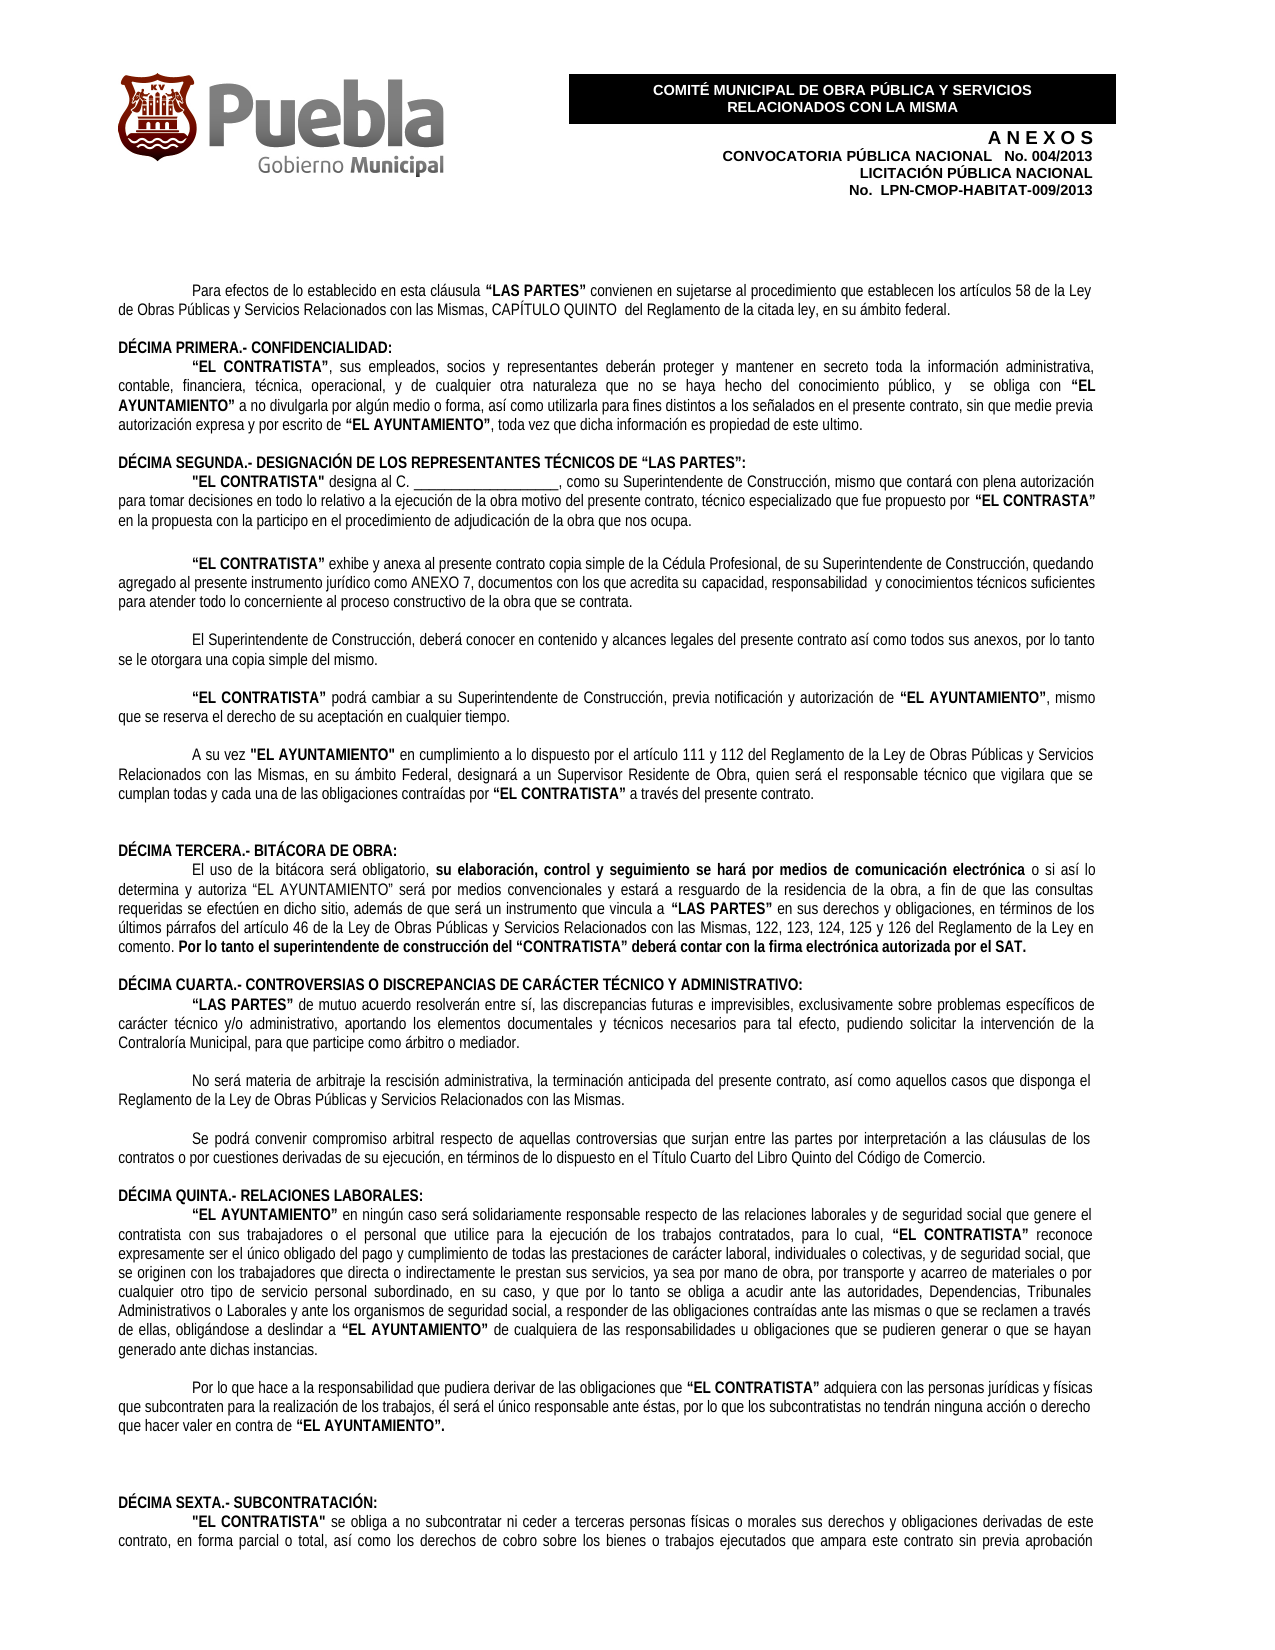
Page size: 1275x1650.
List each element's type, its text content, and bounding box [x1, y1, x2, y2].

text Para efectos de lo establecido en esta cláusula “LAS PARTES” convienen en sujetarse al procedimiento que establecen los artículos 58 de la Ley de Obras Públicas y Servicios Relacionados con las Mismas, CAPÍTULO QUINTO del Reglamento de la citada ley, en su ámbito federal. [118, 280, 1092, 319]
text DÉCIMA PRIMERA.- CONFIDENCIALIDAD: [118, 338, 1096, 357]
text El Superintendente de Construcción, deberá conocer en contenido y alcances legales del presente contrato así como todos sus anexos, por lo tanto se le otorgara una copia simple del mismo. [118, 630, 1096, 668]
text "EL CONTRATISTA" designa al C. ___________________, como su Superintendente de Construcción, mismo que contará con plena autorización para tomar decisiones en todo lo relativo a la ejecución de la obra motivo del presente contrato, técnico especializado que fue propuesto por “EL CONTRASTA” en la propuesta con la participo en el procedimiento de adjudicación de la obra que nos ocupa. [118, 472, 1096, 529]
text DÉCIMA TERCERA.- BITÁCORA DE OBRA: [118, 841, 1096, 860]
text Se podrá convenir compromiso arbitral respecto de aquellas controversias que surjan entre las partes por interpretación a las cláusulas de los contratos o por cuestiones derivadas de su ejecución, en términos de lo dispuesto en el Título Cuarto del Libro Quinto del Código de Comercio. [118, 1128, 1092, 1167]
text “EL CONTRATISTA” exhibe y anexa al presente contrato copia simple de la Cédula Profesional, de su Superintendente de Construcción, quedando agregado al presente instrumento jurídico como ANEXO 7, documentos con los que acredita su capacidad, responsabilidad y conocimientos técnicos suficientes para atender todo lo concerniente al proceso constructivo de la obra que se contrata. [118, 553, 1096, 611]
text DÉCIMA CUARTA.- CONTROVERSIAS O DISCREPANCIAS DE CARÁCTER TÉCNICO Y ADMINISTRATIVO: [118, 975, 1096, 994]
text DÉCIMA QUINTA.- RELACIONES LABORALES: [118, 1186, 1092, 1205]
text No será materia de arbitraje la rescisión administrativa, la terminación anticipada del presente contrato, así como aquellos casos que disponga el Reglamento de la Ley de Obras Públicas y Servicios Relacionados con las Mismas. [118, 1071, 1092, 1109]
text “LAS PARTES” de mutuo acuerdo resolverán entre sí, las discrepancias futuras e imprevisibles, exclusivamente sobre problemas específicos de carácter técnico y/o administrativo, aportando los elementos documentales y técnicos necesarios para tal efecto, pudiendo solicitar la intervención de la Contraloría Municipal, para que participe como árbitro o mediador. [118, 994, 1096, 1052]
text “EL CONTRATISTA” podrá cambiar a su Superintendente de Construcción, previa notificación y autorización de “EL AYUNTAMIENTO”, mismo que se reserva el derecho de su aceptación en cualquier tiempo. [118, 688, 1096, 726]
text “EL AYUNTAMIENTO” en ningún caso será solidariamente responsable respecto de las relaciones laborales y de seguridad social que genere el contratista con sus trabajadores o el personal que utilice para la ejecución de los trabajos contratados, para lo cual, “EL CONTRATISTA” reconoce expresamente ser el único obligado del pago y cumplimiento de todas las prestaciones de carácter laboral, individuales o colectivas, y de seguridad social, que se originen con los trabajadores que directa o indirectamente le prestan sus servicios, ya sea por mano de obra, por transporte y acarreo de materiales o por cualquier otro tipo de servicio personal subordinado, en su caso, y que por lo tanto se obliga a acudir ante las autoridades, Dependencias, Tribunales Administrativos o Laborales y ante los organismos de seguridad social, a responder de las obligaciones contraídas ante las mismas o que se reclamen a través de ellas, obligándose a deslindar a “EL AYUNTAMIENTO” de cualquiera de las responsabilidades u obligaciones que se pudieren generar o que se hayan generado ante dichas instancias. [118, 1205, 1092, 1358]
text “EL CONTRATISTA”, sus empleados, socios y representantes deberán proteger y mantener en secreto toda la información administrativa, contable, financiera, técnica, operacional, y de cualquier otra naturaleza que no se haya hecho del conocimiento público, y se obliga con “EL AYUNTAMIENTO” a no divulgarla por algún medio o forma, así como utilizarla para fines distintos a los señalados en el presente contrato, sin que medie previa autorización expresa y por escrito de “EL AYUNTAMIENTO”, toda vez que dicha información es propiedad de este ultimo. [118, 357, 1096, 434]
text El uso de la bitácora será obligatorio, su elaboración, control y seguimiento se hará por medios de comunicación electrónica o si así lo determina y autoriza “EL AYUNTAMIENTO” será por medios convencionales y estará a resguardo de la residencia de la obra, a fin de que las consultas requeridas se efectúen en dicho sitio, además de que será un instrumento que vincula a “LAS PARTES” en sus derechos y obligaciones, en términos de los últimos párrafos del artículo 46 de la Ley de Obras Públicas y Servicios Relacionados con las Mismas, 122, 123, 124, 125 y 126 del Reglamento de la Ley en comento. Por lo tanto el superintendente de construcción del “CONTRATISTA” deberá contar con la firma electrónica autorizada por el SAT. [118, 860, 1096, 956]
picture [118, 73, 444, 177]
text DÉCIMA SEXTA.- SUBCONTRATACIÓN: [118, 1493, 1096, 1512]
text A su vez "EL AYUNTAMIENTO" en cumplimiento a lo dispuesto por el artículo 111 y 112 del Reglamento de la Ley de Obras Públicas y Servicios Relacionados con las Mismas, en su ámbito Federal, designará a un Supervisor Residente de Obra, quien será el responsable técnico que vigilara que se cumplan todas y cada una de las obligaciones contraídas por “EL CONTRATISTA” a través del presente contrato. [118, 745, 1096, 803]
text Por lo que hace a la responsabilidad que pudiera derivar de las obligaciones que “EL CONTRATISTA” adquiera con las personas jurídicas y físicas que subcontraten para la realización de los trabajos, él será el único responsable ante éstas, por lo que los subcontratistas no tendrán ninguna acción o derecho que hacer valer en contra de “EL AYUNTAMIENTO”. [118, 1378, 1092, 1435]
text DÉCIMA SEGUNDA.- DESIGNACIÓN DE LOS REPRESENTANTES TÉCNICOS DE “LAS PARTES”: [118, 453, 1096, 472]
